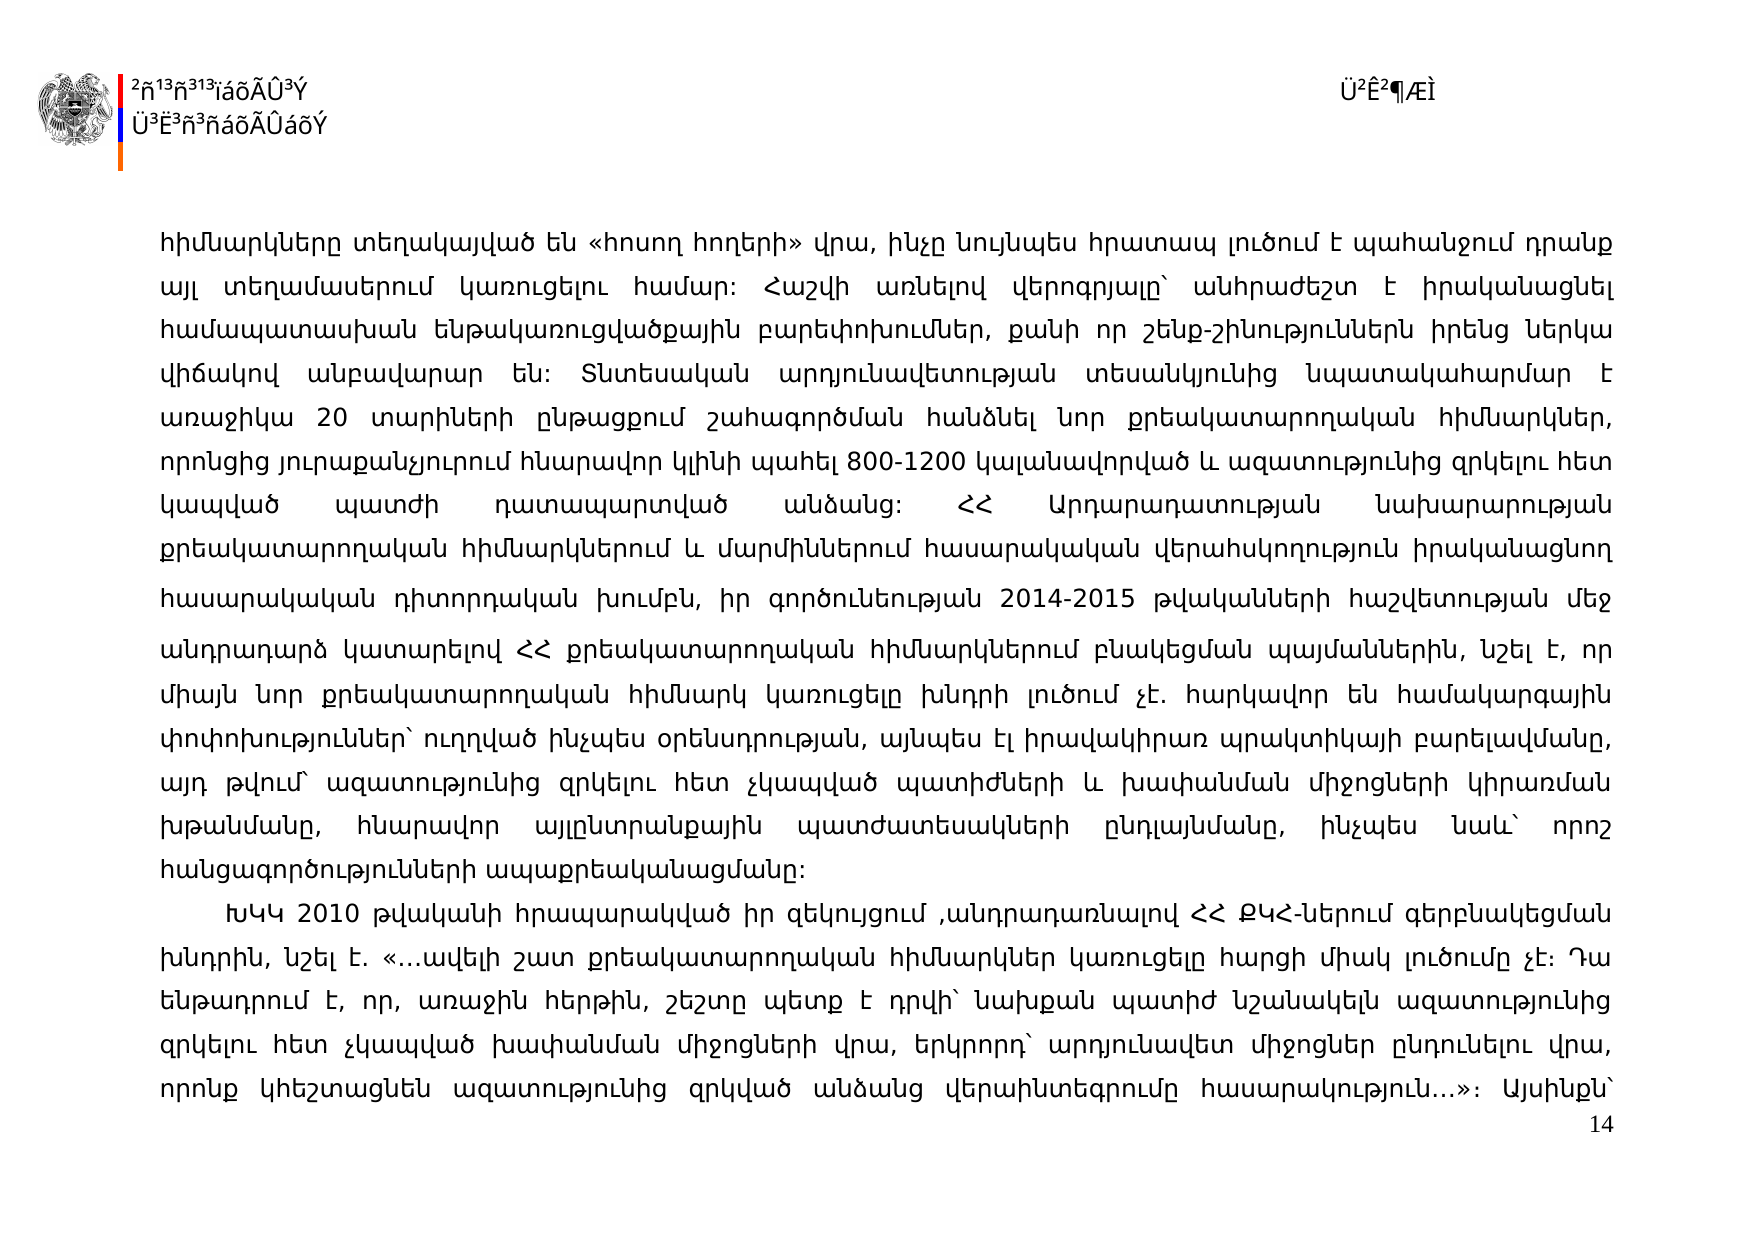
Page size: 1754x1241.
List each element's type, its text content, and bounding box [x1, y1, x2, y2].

picture [37, 72, 113, 146]
